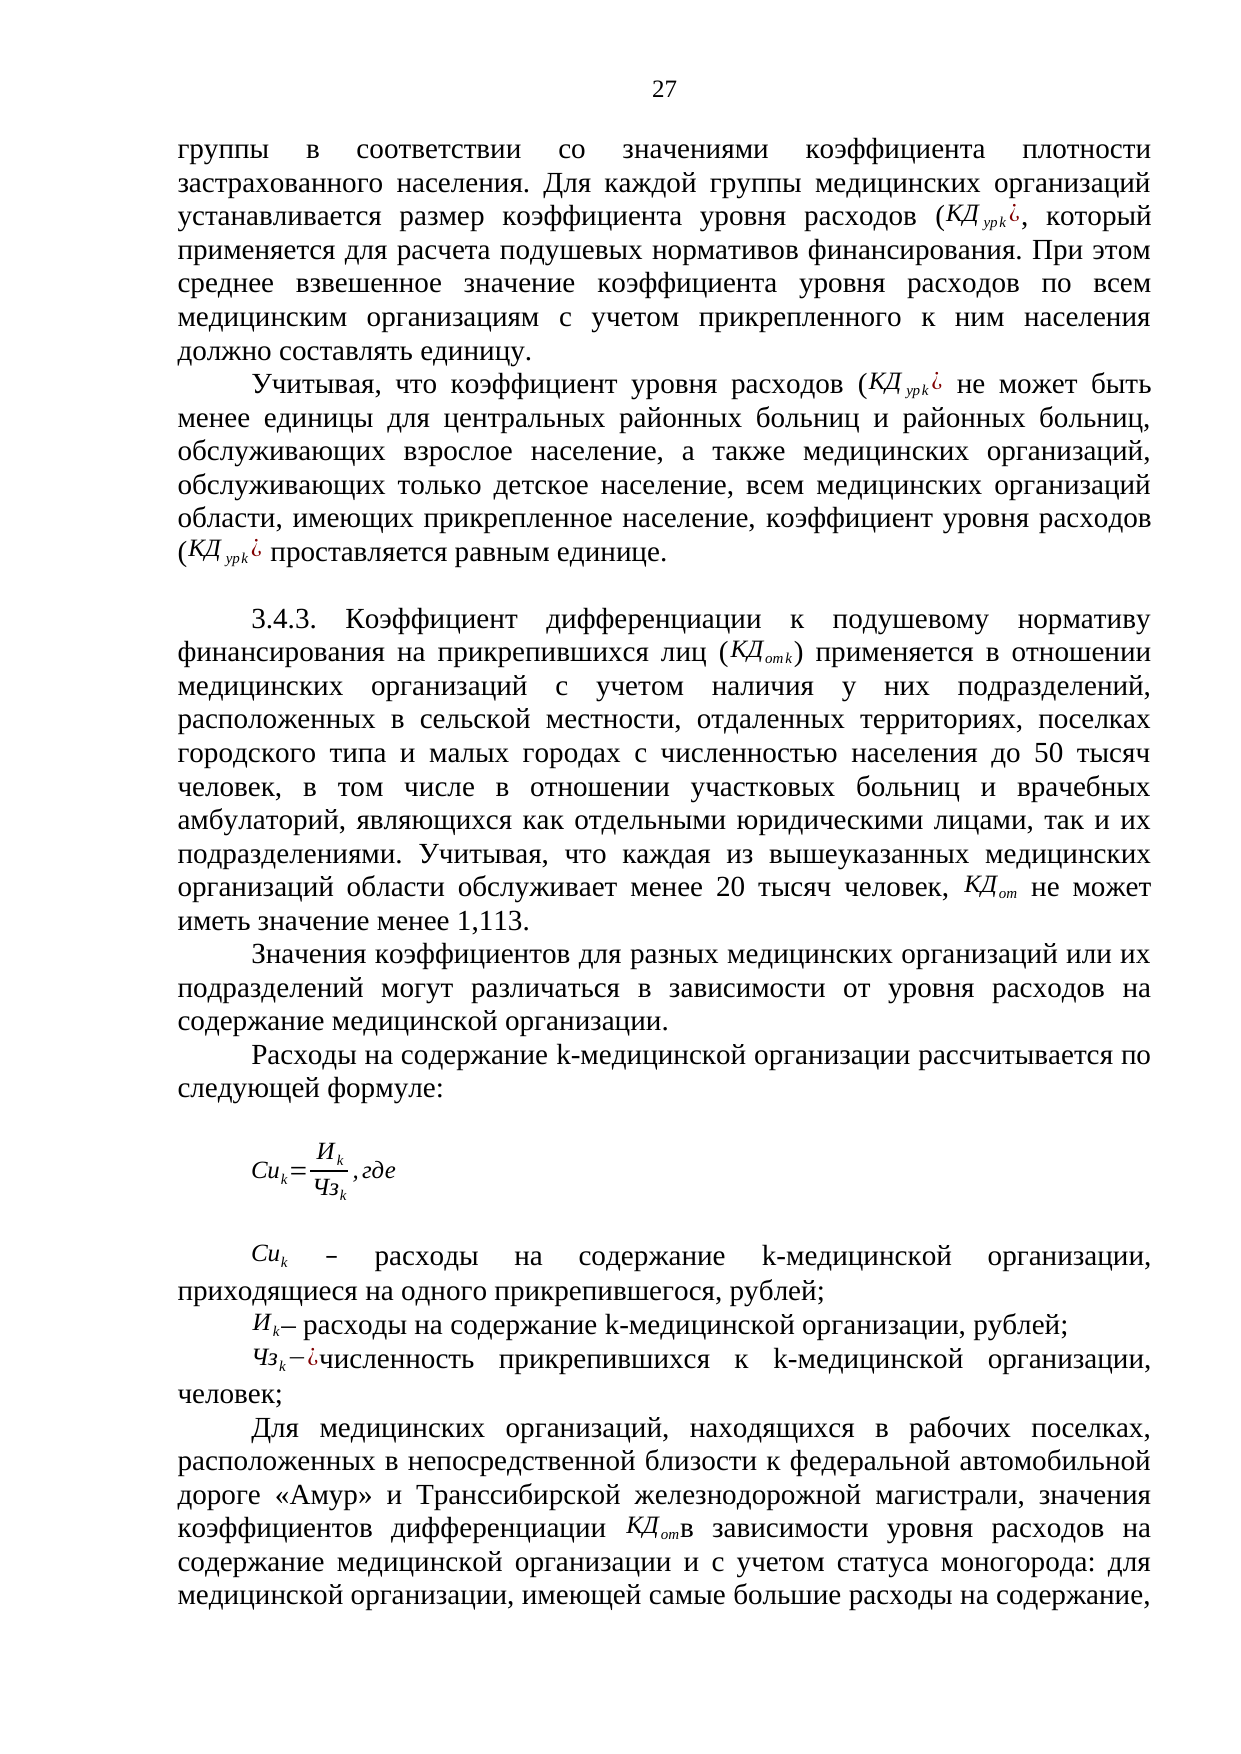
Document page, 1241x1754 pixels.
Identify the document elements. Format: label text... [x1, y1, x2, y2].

text – расходы на содержание k-медицинской организации, рублей; [177, 1307, 1152, 1341]
text Учитывая, что коэффициент уровня расходов ( не может быть менее единицы для центральных районных больниц и районных больниц, обслуживающих взрослое население, а также медицинских организаций, обслуживающих только детское население, всем медицинских организаций области, имеющих прикрепленное население, коэффициент уровня расходов ( проставляется равным единице. [177, 366, 1152, 567]
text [177, 1410, 1152, 1611]
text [177, 131, 1152, 366]
text численность прикрепившихся к k-медицинской организации, человек; [177, 1341, 1152, 1410]
text – расходы на содержание k-медицинской организации, приходящиеся на одного прикрепившегося, рублей; [177, 1237, 1152, 1307]
text Значения коэффициентов для разных медицинских организаций или их подразделений могут различаться в зависимости от уровня расходов на содержание медицинской организации. [177, 936, 1152, 1037]
text 3.4.3. Коэффициент дифференциации к подушевому нормативу финансирования на прикрепившихся лиц () применяется в отношении медицинских организаций с учетом наличия у них подразделений, расположенных в сельской местности, отдаленных территориях, поселках городского типа и малых городах с численностью населения до 50 тысяч человек, в том числе в отношении участковых больниц и врачебных амбулаторий, являющихся как отдельными юридическими лицами, так и их подразделениями. Учитывая, что каждая из вышеуказанных медицинских организаций области обслуживает менее 20 тысяч человек, не может иметь значение менее 1,113. [177, 601, 1152, 936]
text Расходы на содержание k-медицинской организации рассчитывается по следующей формуле: [177, 1037, 1152, 1104]
